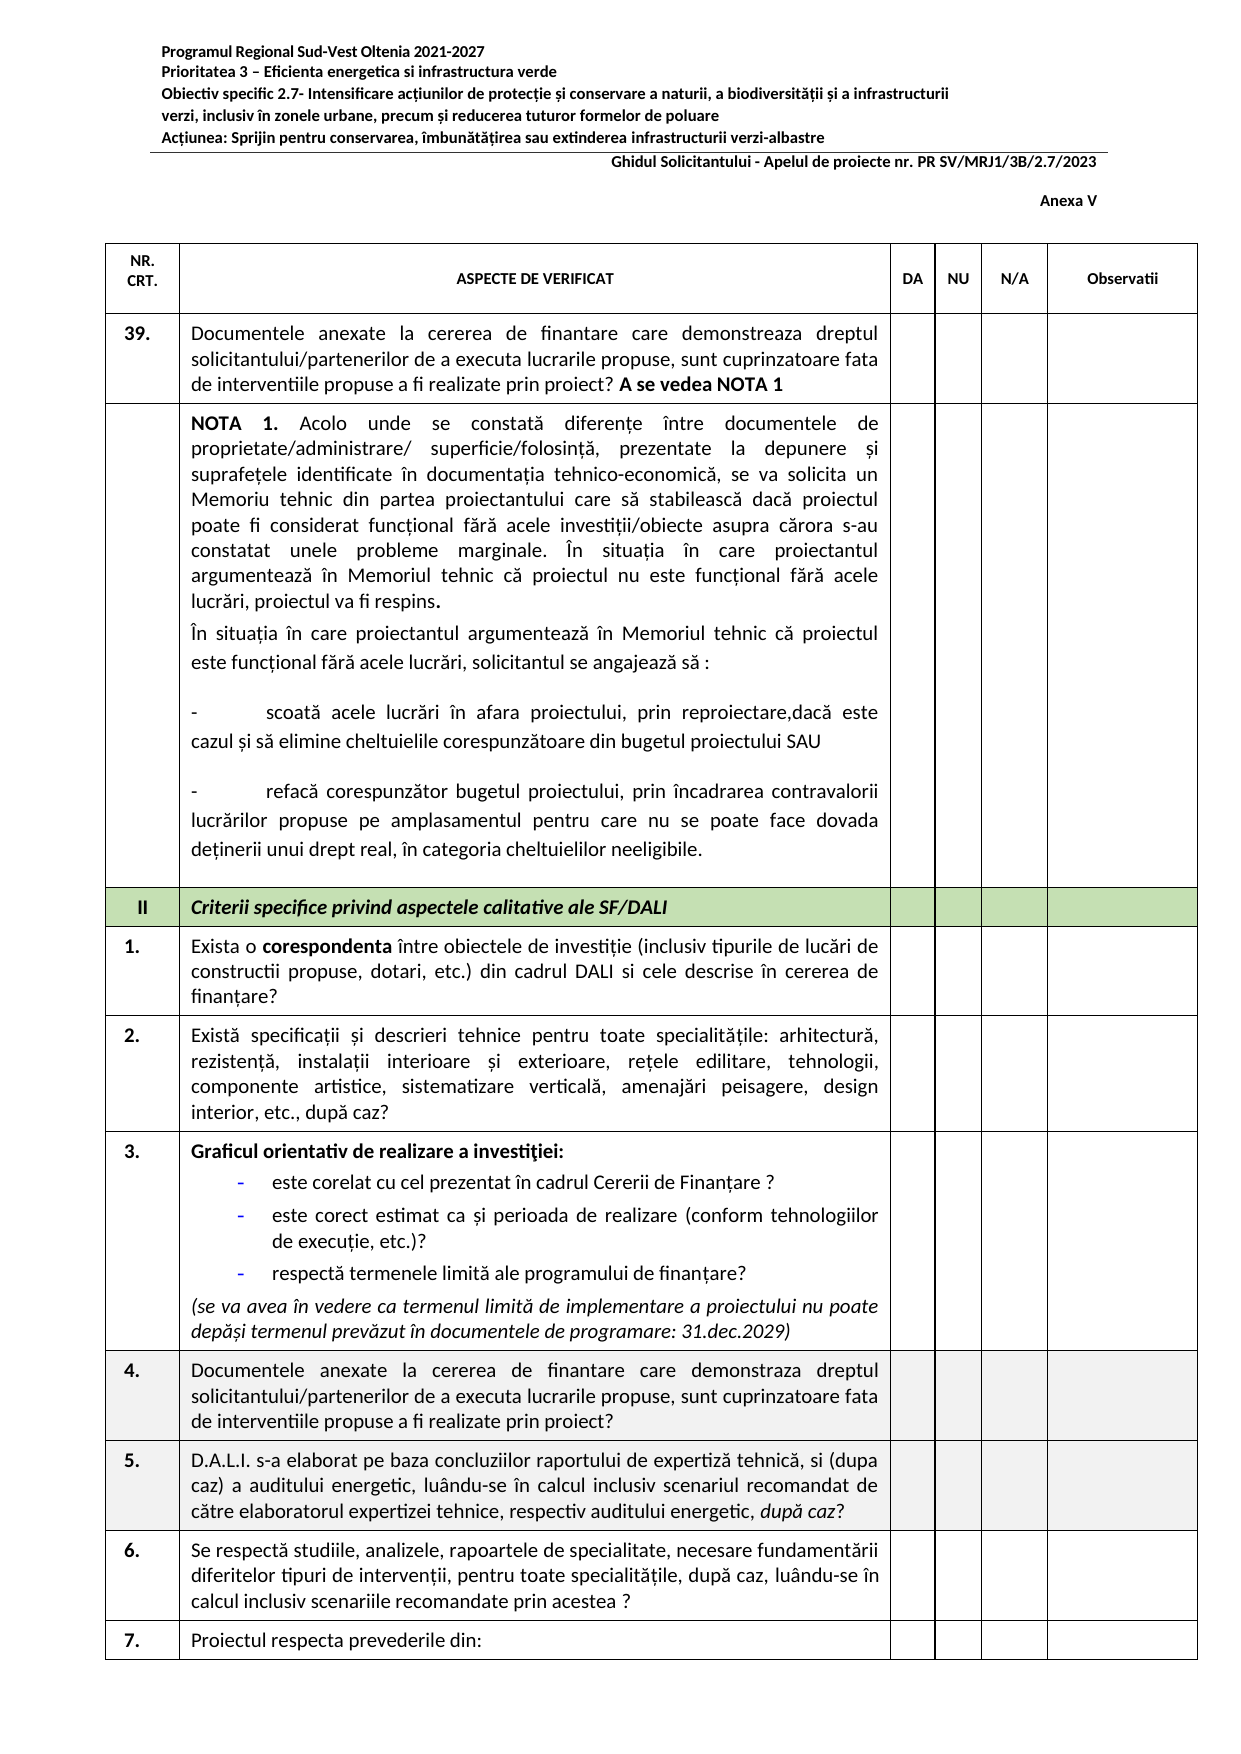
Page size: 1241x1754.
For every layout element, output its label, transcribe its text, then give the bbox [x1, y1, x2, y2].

table_cell [936, 1531, 981, 1619]
table_cell [891, 1441, 934, 1530]
table_cell [936, 1016, 981, 1131]
table_cell [106, 404, 179, 887]
table_cell [891, 314, 934, 403]
table_cell [1048, 888, 1197, 926]
table_cell [891, 1531, 934, 1619]
table_cell [891, 1016, 934, 1131]
table_cell [1048, 1016, 1197, 1131]
table_cell [982, 314, 1047, 403]
table_cell [982, 1621, 1047, 1658]
table_cell Graficul orientativ de realizare a investiţiei: este corelat cu cel prezentat în cadrul Cererii de Finanţare ? este corect estimat ca și perioada de realizare (conform tehnologiilor de execuție, etc.)? respectă termenele limită ale programului de finanțare? (se va avea în vedere ca termenul limită de implementare a proiectului nu poate depăşi termenul prevăzut în documentele de programare: 31.dec.2029) [180, 1132, 890, 1350]
table_cell Există specificaţii şi descrieri tehnice pentru toate specialitățile: arhitectură, rezistență, instalații interioare şi exterioare, rețele edilitare, tehnologii, componente artistice, sistematizare verticală, amenajări peisagere, design interior, etc., după caz? [180, 1016, 890, 1131]
table_cell [1048, 927, 1197, 1015]
table_cell [936, 1441, 981, 1530]
table_cell [1048, 404, 1197, 887]
table_cell [106, 927, 179, 1015]
table_cell [106, 1621, 179, 1658]
table_cell [1048, 1132, 1197, 1350]
table_cell D.A.L.I. s-a elaborat pe baza concluziilor raportului de expertiză tehnică, si (dupa caz) a auditului energetic, luându-se în calcul inclusiv scenariul recomandat de către elaboratorul expertizei tehnice, respectiv auditului energetic, după caz? [180, 1441, 890, 1530]
table_cell [106, 1132, 179, 1350]
table_cell [982, 888, 1047, 926]
table_cell Documentele anexate la cererea de finantare care demonstraza dreptul solicitantului/partenerilor de a executa lucrarile propuse, sunt cuprinzatoare fata de interventiile propuse a fi realizate prin proiect? [180, 1351, 890, 1440]
table_header ASPECTE DE VERIFICAT [180, 244, 890, 313]
table_cell [936, 404, 981, 887]
table_cell [106, 1441, 179, 1530]
table_cell [106, 1016, 179, 1131]
table_cell [936, 1132, 981, 1350]
table_cell [1048, 1621, 1197, 1658]
table_cell [982, 1016, 1047, 1131]
table_cell [106, 314, 179, 403]
table_cell [982, 1132, 1047, 1350]
table_header Observatii [1048, 244, 1197, 313]
table_cell II [106, 888, 179, 926]
table_cell [982, 404, 1047, 887]
table_cell [936, 314, 981, 403]
table_cell [936, 1351, 981, 1440]
table_cell [936, 927, 981, 1015]
table_cell [1048, 314, 1197, 403]
table_cell [891, 888, 934, 926]
table_cell [936, 888, 981, 926]
table_header N/A [982, 244, 1047, 313]
table_cell Proiectul respecta prevederile din: [180, 1621, 890, 1658]
table_cell [106, 1531, 179, 1619]
table_cell [891, 1351, 934, 1440]
table_cell Se respectă studiile, analizele, rapoartele de specialitate, necesare fundamentării diferitelor tipuri de intervenții, pentru toate specialitățile, după caz, luându-se în calcul inclusiv scenariile recomandate prin acestea ? [180, 1531, 890, 1619]
table_cell [1048, 1441, 1197, 1530]
table_cell [982, 927, 1047, 1015]
table_cell [1048, 1531, 1197, 1619]
table_cell [982, 1441, 1047, 1530]
table_cell [1048, 1351, 1197, 1440]
table_cell [891, 1132, 934, 1350]
table_cell Criterii specifice privind aspectele calitative ale SF/DALI [180, 888, 890, 926]
table_cell [891, 1621, 934, 1658]
table_header NR. CRT. [106, 244, 179, 313]
table_cell [936, 1621, 981, 1658]
table_cell [106, 1351, 179, 1440]
table_header NU [936, 244, 981, 313]
table_cell Exista o corespondenta între obiectele de investiţie (inclusiv tipurile de lucări de constructii propuse, dotari, etc.) din cadrul DALI si cele descrise în cererea de finanțare? [180, 927, 890, 1015]
table_cell Documentele anexate la cererea de finantare care demonstreaza dreptul solicitantului/partenerilor de a executa lucrarile propuse, sunt cuprinzatoare fata de interventiile propuse a fi realizate prin proiect? A se vedea NOTA 1 [180, 314, 890, 403]
table_header DA [891, 244, 934, 313]
table_cell NOTA 1. Acolo unde se constată diferenţe între documentele de proprietate/administrare/ superficie/folosinţă, prezentate la depunere şi suprafeţele identificate în documentaţia tehnico-economică, se va solicita un Memoriu tehnic din partea proiectantului care să stabilească dacă proiectul poate fi considerat funcţional fără acele investiţii/obiecte asupra cărora s-au constatat unele probleme marginale. În situaţia în care proiectantul argumentează în Memoriul tehnic că proiectul nu este funcţional fără acele lucrări, proiectul va fi respins. În situaţia în care proiectantul argumentează în Memoriul tehnic că proiectul este funcţional fără acele lucrări, solicitantul se angajează să : - scoată acele lucrări în afara proiectului, prin reproiectare,dacă este cazul şi să elimine cheltuielile corespunzătoare din bugetul proiectului SAU - refacă corespunzător bugetul proiectului, prin încadrarea contravalorii lucrărilor propuse pe amplasamentul pentru care nu se poate face dovada deţinerii unui drept real, în categoria cheltuielilor neeligibile. [180, 404, 890, 887]
table_cell [982, 1351, 1047, 1440]
table_cell [891, 927, 934, 1015]
table_cell [982, 1531, 1047, 1619]
table_cell [891, 404, 934, 887]
